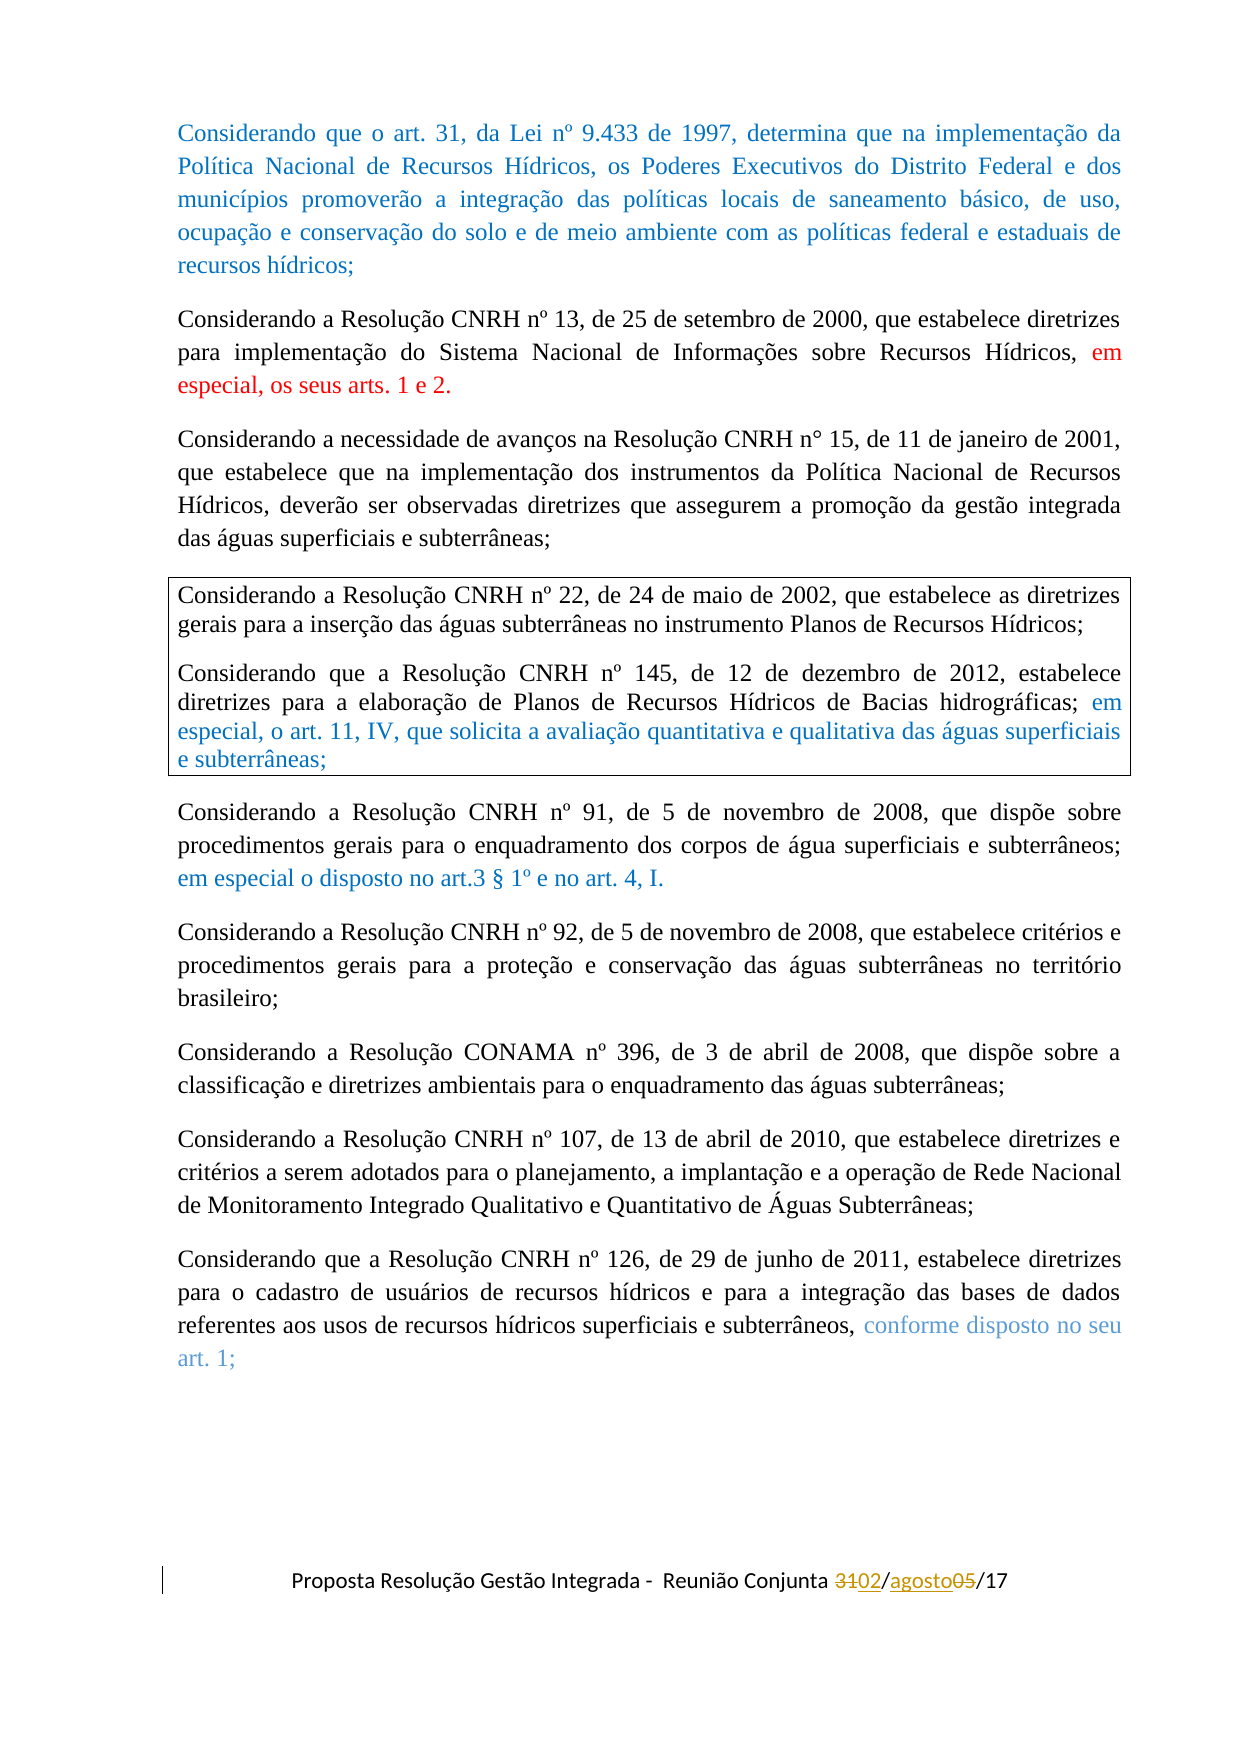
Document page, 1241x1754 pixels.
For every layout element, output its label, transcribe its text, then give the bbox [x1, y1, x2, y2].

text Considerando a Resolução CNRH nº 107, de 13 de abril de 2010, que estabelece diretrizes e critérios a serem adotados para o planejamento, a implantação e a operação de Rede Nacional de Monitoramento Integrado Qualitativo e Quantitativo de Águas Subterrâneas; [177, 1124, 1122, 1219]
text Considerando a Resolução CNRH nº 91, de 5 de novembro de 2008, que dispõe sobre procedimentos gerais para o enquadramento dos corpos de água superficiais e subterrâneos; em especial o disposto no art.3 § 1º e no art. 4, I. [177, 797, 1122, 892]
text Considerando a Resolução CNRH nº 13, de 25 de setembro de 2000, que estabelece diretrizes para implementação do Sistema Nacional de Informações sobre Recursos Hídricos, em especial, os seus arts. 1 e 2. [177, 304, 1122, 399]
text Considerando a Resolução CNRH nº 22, de 24 de maio de 2002, que estabelece as diretrizes gerais para a inserção das águas subterrâneas no instrumento Planos de Recursos Hídricos; [169, 578, 1130, 637]
text Considerando que a Resolução CNRH nº 126, de 29 de junho de 2011, estabelece diretrizes para o cadastro de usuários de recursos hídricos e para a integração das bases de dados referentes aos usos de recursos hídricos superficiais e subterrâneos, conforme disposto no seu art. 1; [177, 1244, 1122, 1372]
text Considerando a Resolução CONAMA nº 396, de 3 de abril de 2008, que dispõe sobre a classificação e diretrizes ambientais para o enquadramento das águas subterrâneas; [177, 1037, 1122, 1099]
text Considerando que a Resolução CNRH nº 145, de 12 de dezembro de 2012, estabelece diretrizes para a elaboração de Planos de Recursos Hídricos de Bacias hidrográficas; em especial, o art. 11, IV, que solicita a avaliação quantitativa e qualitativa das águas superficiais e subterrâneas; [169, 655, 1130, 775]
text Considerando que o art. 31, da Lei nº 9.433 de 1997, determina que na implementação da Política Nacional de Recursos Hídricos, os Poderes Executivos do Distrito Federal e dos municípios promoverão a integração das políticas locais de saneamento básico, de uso, ocupação e conservação do solo e de meio ambiente com as políticas federal e estaduais de recursos hídricos; [177, 118, 1122, 279]
text Considerando a necessidade de avanços na Resolução CNRH n° 15, de 11 de janeiro de 2001, que estabelece que na implementação dos instrumentos da Política Nacional de Recursos Hídricos, deverão ser observadas diretrizes que assegurem a promoção da gestão integrada das águas superficiais e subterrâneas; [177, 424, 1122, 552]
text Considerando a Resolução CNRH nº 92, de 5 de novembro de 2008, que estabelece critérios e procedimentos gerais para a proteção e conservação das águas subterrâneas no território brasileiro; [177, 917, 1122, 1012]
